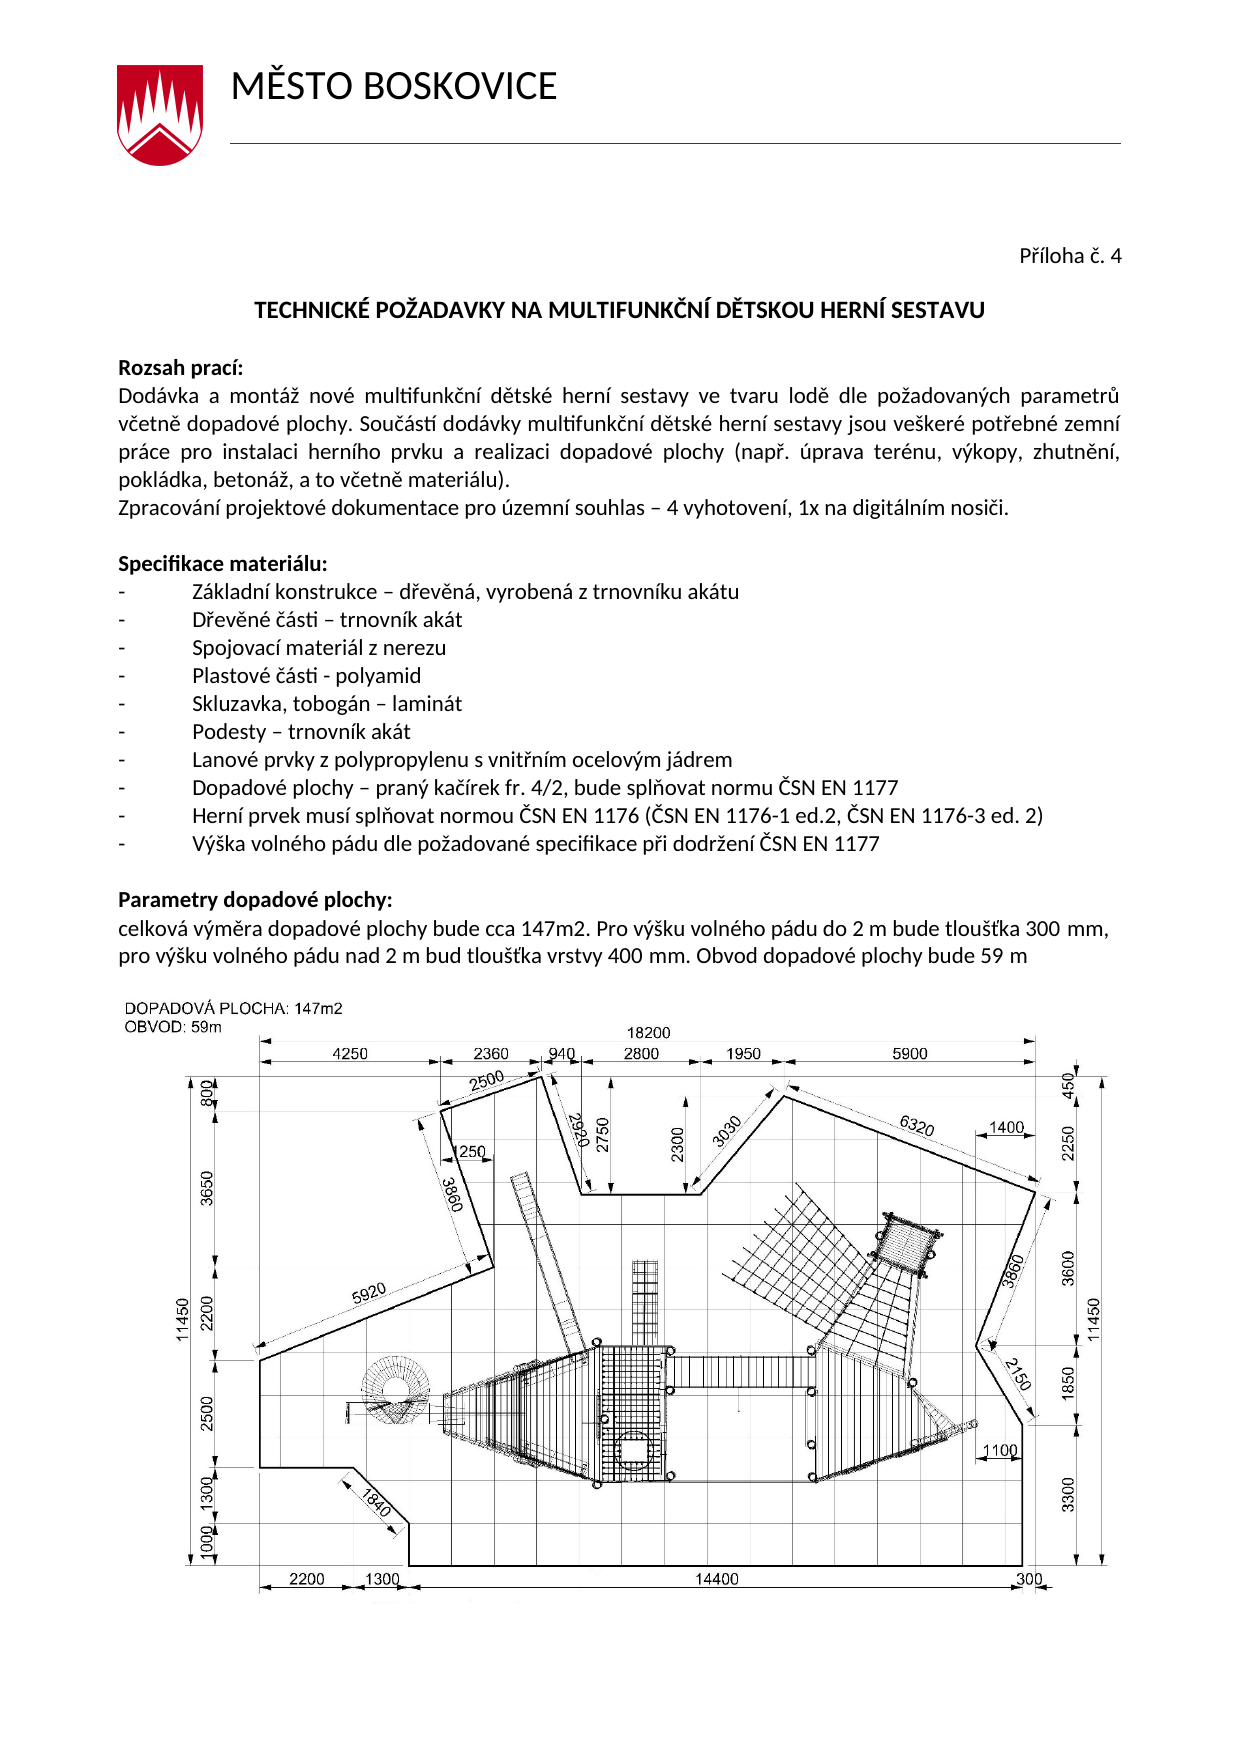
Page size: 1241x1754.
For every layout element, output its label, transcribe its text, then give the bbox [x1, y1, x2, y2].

picture [117, 65, 203, 166]
text Zpracování projektové dokumentace pro územní souhlas – 4 vyhotovení, 1x na digitálním nosiči. [118, 493, 1122, 521]
text - Podesty – trnovník akát [118, 717, 1122, 746]
text - Plastové části - polyamid [118, 661, 1122, 689]
text Parametry dopadové plochy: [118, 886, 1122, 914]
text - Dřevěné části – trnovník akát [118, 605, 1122, 633]
text - Lanové prvky z polypropylenu s vnitřním ocelovým jádrem [118, 746, 1122, 773]
text TECHNICKÉ POŽADAVKY NA MULTIFUNKČNÍ DĚTSKOU HERNÍ SESTAVU [118, 295, 1122, 325]
text Specifikace materiálu: [118, 549, 1122, 577]
text - Herní prvek musí splňovat normou ČSN EN 1176 (ČSN EN 1176-1 ed.2, ČSN EN 1176-3 ed. 2) [118, 802, 1122, 829]
text - Výška volného pádu dle požadované specifikace při dodržení ČSN EN 1177 [118, 829, 1122, 858]
text - Základní konstrukce – dřevěná, vyrobená z trnovníku akátu [118, 577, 1122, 605]
text Dodávka a montáž nové multifunkční dětské herní sestavy ve tvaru lodě dle požadovaných parametrů včetně dopadové plochy. Součástí dodávky multifunkční dětské herní sestavy jsou veškeré potřebné zemní práce pro instalaci herního prvku a realizaci dopadové plochy (např. úprava terénu, výkopy, zhutnění, pokládka, betonáž, a to včetně materiálu). [118, 381, 1122, 493]
text Rozsah prací: [118, 353, 1122, 381]
text - Skluzavka, tobogán – laminát [118, 689, 1122, 717]
text - Spojovací materiál z nerezu [118, 633, 1122, 661]
text Příloha č. 4 [118, 242, 1122, 270]
text celková výměra dopadové plochy bude cca 147m2. Pro výšku volného pádu do 2 m bude tloušťka 300 mm, pro výšku volného pádu nad 2 m bud tloušťka vrstvy 400 mm. Obvod dopadové plochy bude 59 m [118, 914, 1122, 970]
picture [118, 997, 1123, 1604]
text - Dopadové plochy – praný kačírek fr. 4/2, bude splňovat normu ČSN EN 1177 [118, 773, 1122, 802]
